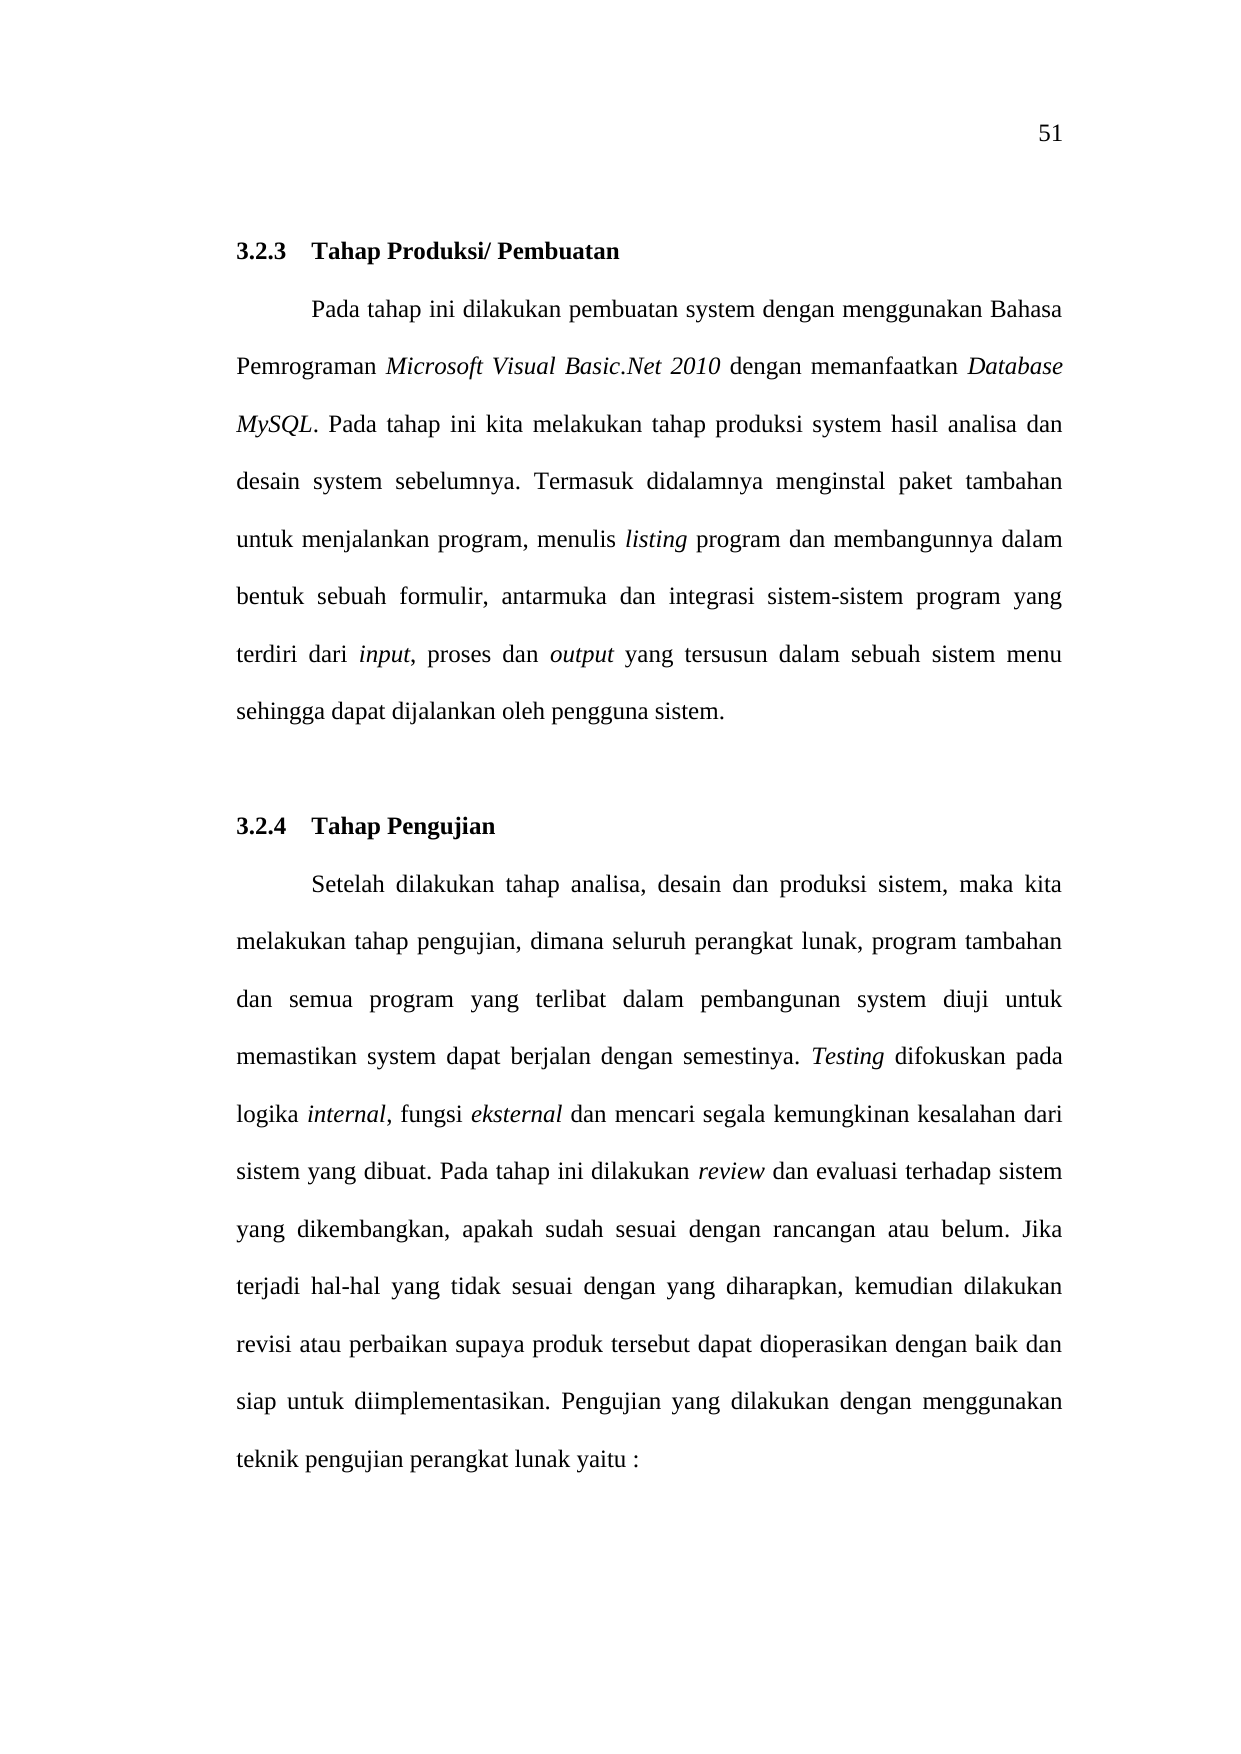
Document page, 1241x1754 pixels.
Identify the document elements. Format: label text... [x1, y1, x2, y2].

text Setelah dilakukan tahap analisa, desain dan produksi sistem, maka kita melakukan tahap pengujian, dimana seluruh perangkat lunak, program tambahan dan semua program yang terlibat dalam pembangunan system diuji untuk memastikan system dapat berjalan dengan semestinya. Testing difokuskan pada logika internal, fungsi eksternal dan mencari segala kemungkinan kesalahan dari sistem yang dibuat. Pada tahap ini dilakukan review dan evaluasi terhadap sistem yang dikembangkan, apakah sudah sesuai dengan rancangan atau belum. Jika terjadi hal-hal yang tidak sesuai dengan yang diharapkan, kemudian dilakukan revisi atau perbaikan supaya produk tersebut dapat dioperasikan dengan baik dan siap untuk diimplementasikan. Pengujian yang dilakukan dengan menggunakan teknik pengujian perangkat lunak yaitu : [236, 869, 1063, 1472]
text 3.2.4 Tahap Pengujian [236, 811, 1063, 840]
text 3.2.3 Tahap Produksi/ Pembuatan [236, 236, 1063, 265]
text Pada tahap ini dilakukan pembuatan system dengan menggunakan Bahasa Pemrograman Microsoft Visual Basic.Net 2010 dengan memanfaatkan Database MySQL. Pada tahap ini kita melakukan tahap produksi system hasil analisa dan desain system sebelumnya. Termasuk didalamnya menginstal paket tambahan untuk menjalankan program, menulis listing program dan membangunnya dalam bentuk sebuah formulir, antarmuka dan integrasi sistem-sistem program yang terdiri dari input, proses dan output yang tersusun dalam sebuah sistem menu sehingga dapat dijalankan oleh pengguna sistem. [236, 294, 1063, 725]
